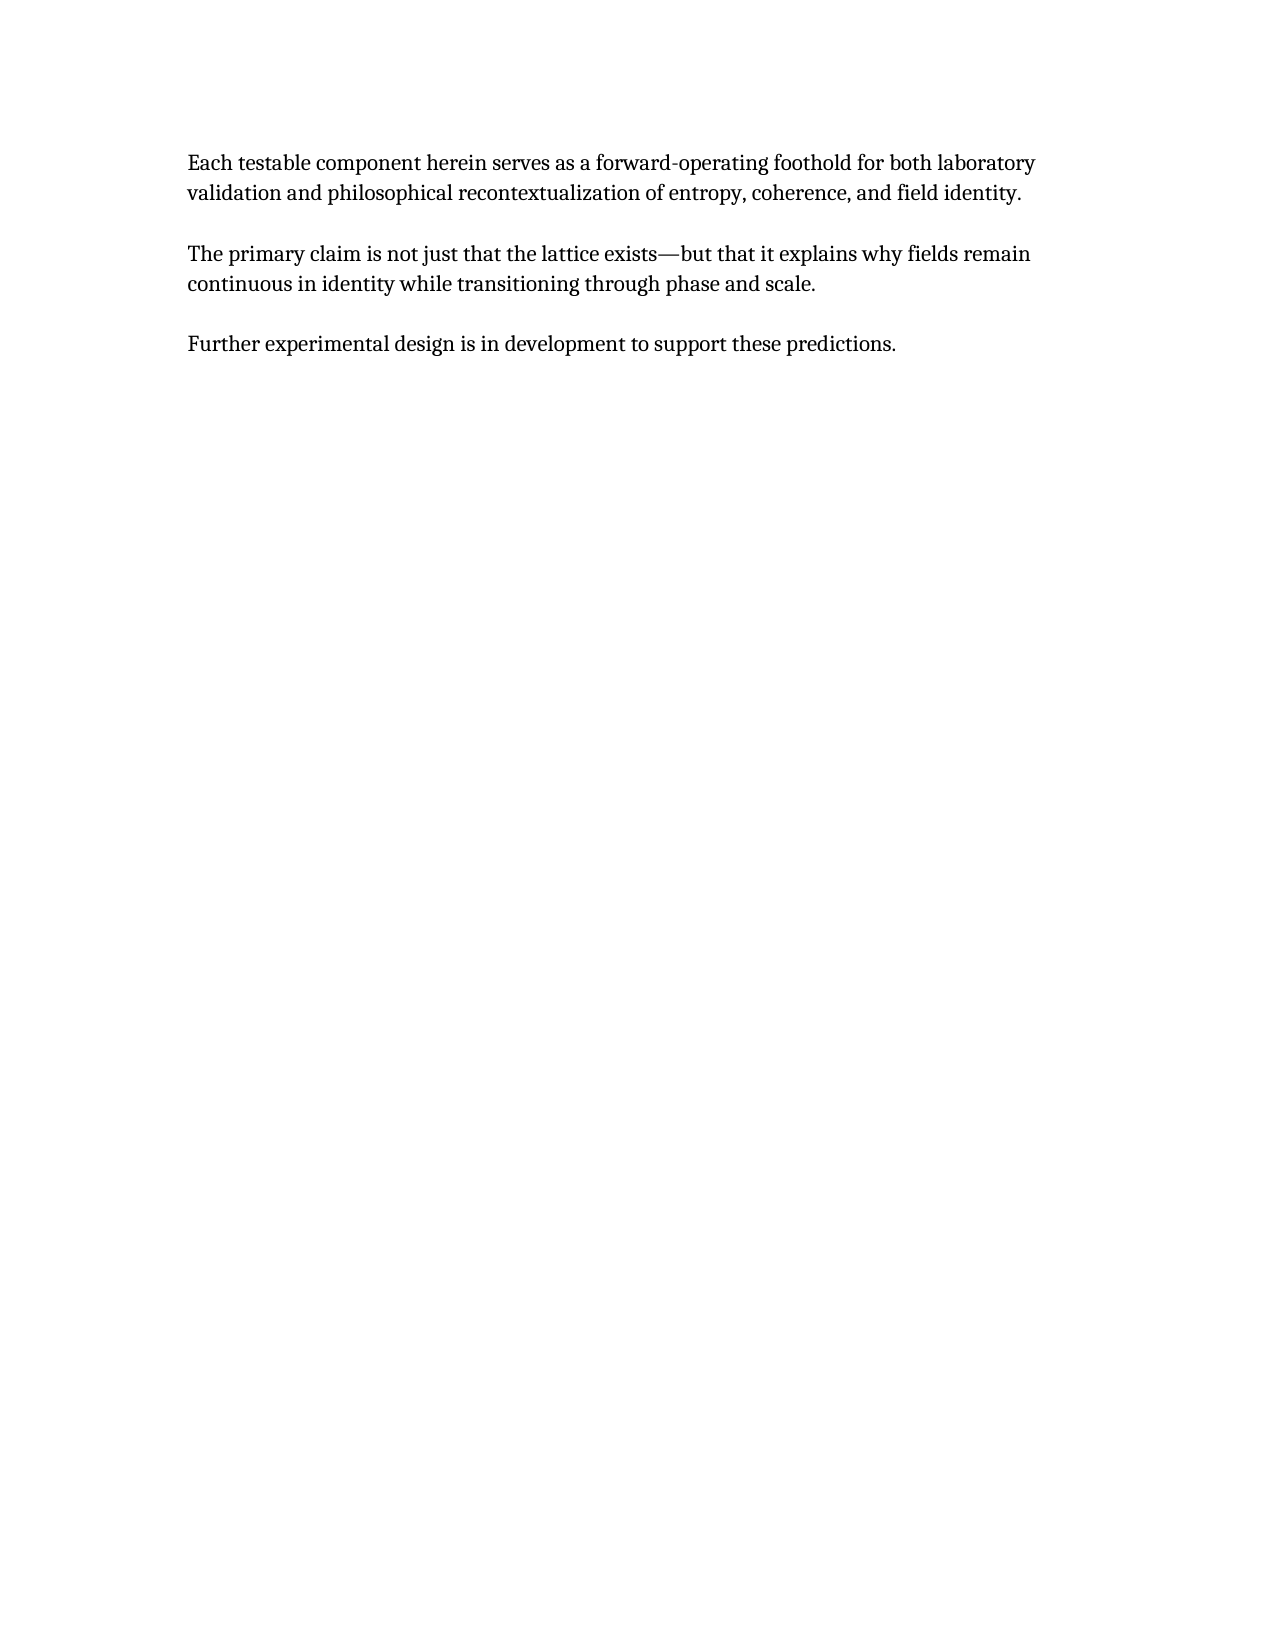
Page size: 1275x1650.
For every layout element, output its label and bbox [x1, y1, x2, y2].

text [187, 150, 1087, 358]
